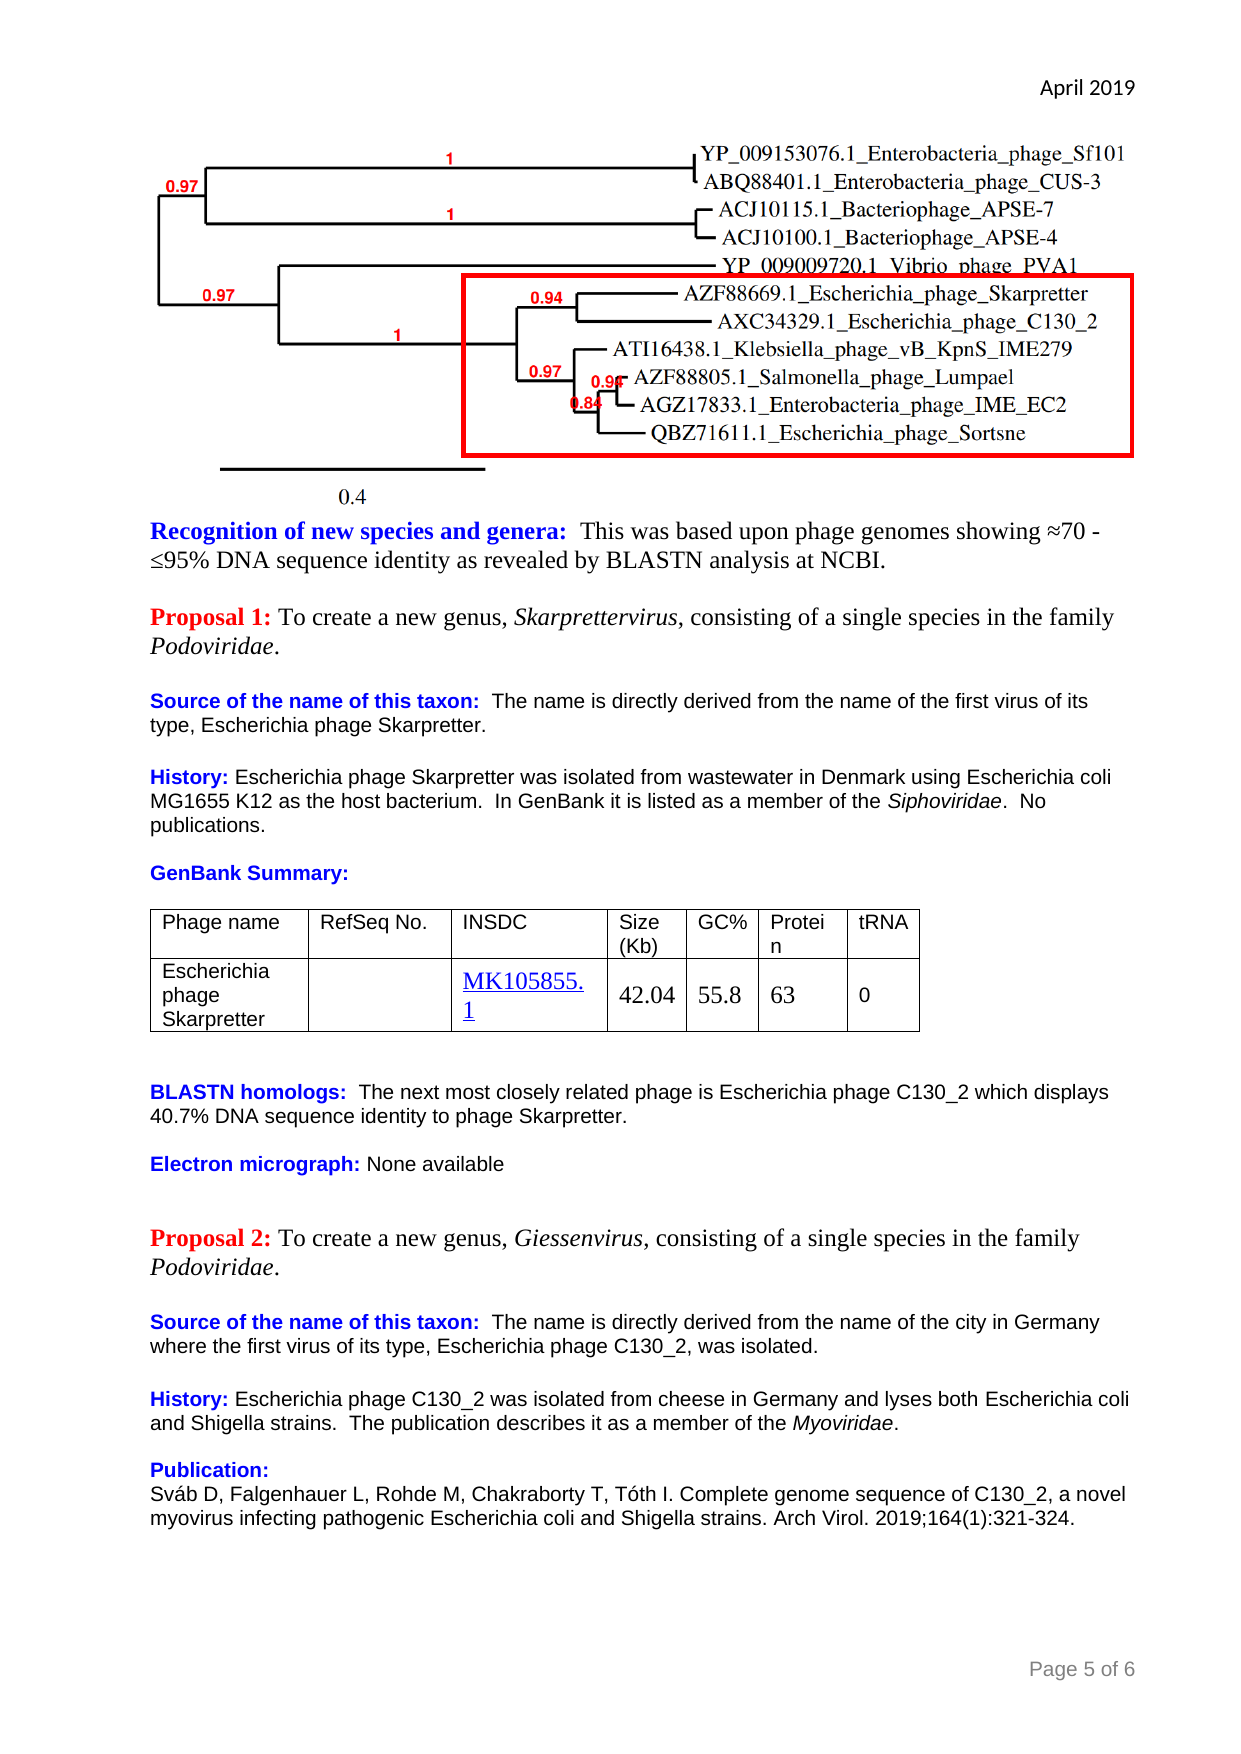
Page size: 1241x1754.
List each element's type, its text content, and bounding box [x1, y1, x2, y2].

table_cell 0 [848, 959, 919, 1031]
table_header Phage name [151, 910, 308, 958]
text Sváb D, Falgenhauer L, Rohde M, Chakraborty T, Tóth I. Complete genome sequence of C130_2, a novel myovirus infecting pathogenic Escherichia coli and Shigella strains. Arch Virol. 2019;164(1):321-324. [150, 1482, 1135, 1530]
table_cell Escherichia phage Skarpretter [151, 959, 308, 1031]
table_cell 55.8 [687, 959, 758, 1031]
table_header Protein [759, 910, 847, 958]
text History: Escherichia phage C130_2 was isolated from cheese in Germany and lyses both Escherichia coli and Shigella strains. The publication describes it as a member of the Myoviridae. [150, 1386, 1135, 1434]
text BLASTN homologs: The next most closely related phage is Escherichia phage C130_2 which displays 40.7% DNA sequence identity to phage Skarpretter. [150, 1080, 1135, 1128]
text Proposal 1: To create a new genus, Skarprettervirus, consisting of a single species in the family Podoviridae. [150, 602, 1135, 660]
text Recognition of new species and genera: This was based upon phage genomes showing ≈70 - ≤95% DNA sequence identity as revealed by BLASTN analysis at NCBI. [150, 516, 1135, 573]
text History: Escherichia phage Skarpretter was isolated from wastewater in Denmark using Escherichia coli MG1655 K12 as the host bacterium. In GenBank it is listed as a member of the Siphoviridae. No publications. [150, 765, 1135, 837]
table_header Size (Kb) [608, 910, 686, 958]
table_header RefSeq No. [309, 910, 451, 958]
table_cell [309, 959, 451, 1031]
table_header INSDC [452, 910, 607, 958]
table_header tRNA [848, 910, 919, 958]
table_cell MK105855.1 [452, 959, 607, 1031]
text Electron micrograph: None available [150, 1152, 1135, 1176]
picture [150, 135, 1136, 516]
text Source of the name of this taxon: The name is directly derived from the name of the city in Germany where the first virus of its type, Escherichia phage C130_2, was isolated. [150, 1310, 1135, 1358]
table_header GC% [687, 910, 758, 958]
text Source of the name of this taxon: The name is directly derived from the name of the first virus of its type, Escherichia phage Skarpretter. [150, 688, 1135, 736]
text GenBank Summary: [150, 861, 1135, 885]
text Proposal 2: To create a new genus, Giessenvirus, consisting of a single species in the family Podoviridae. [150, 1223, 1135, 1281]
text Publication: [150, 1458, 1135, 1482]
table_cell 42.04 [608, 959, 686, 1031]
table_cell 63 [759, 959, 847, 1031]
